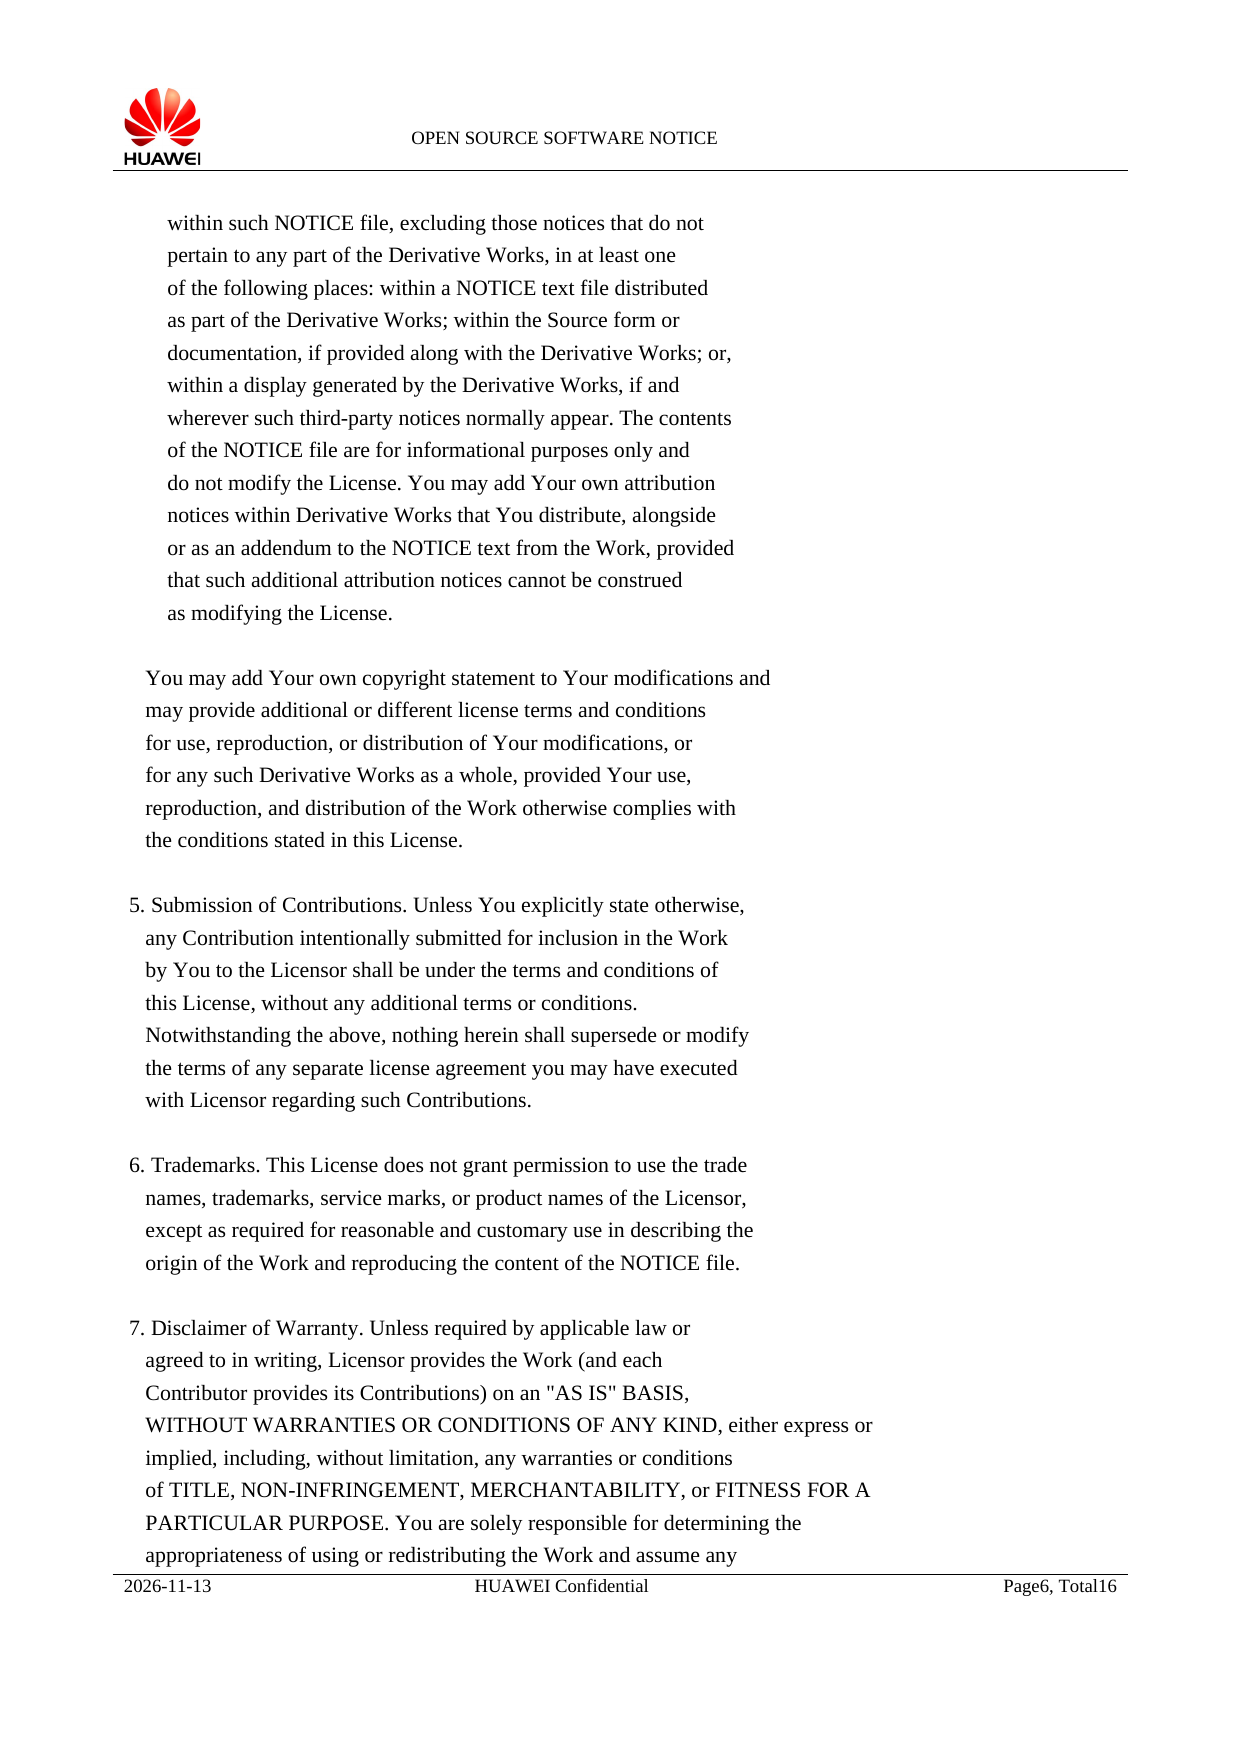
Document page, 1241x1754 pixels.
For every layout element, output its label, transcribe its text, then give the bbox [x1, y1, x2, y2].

picture [124, 88, 201, 165]
